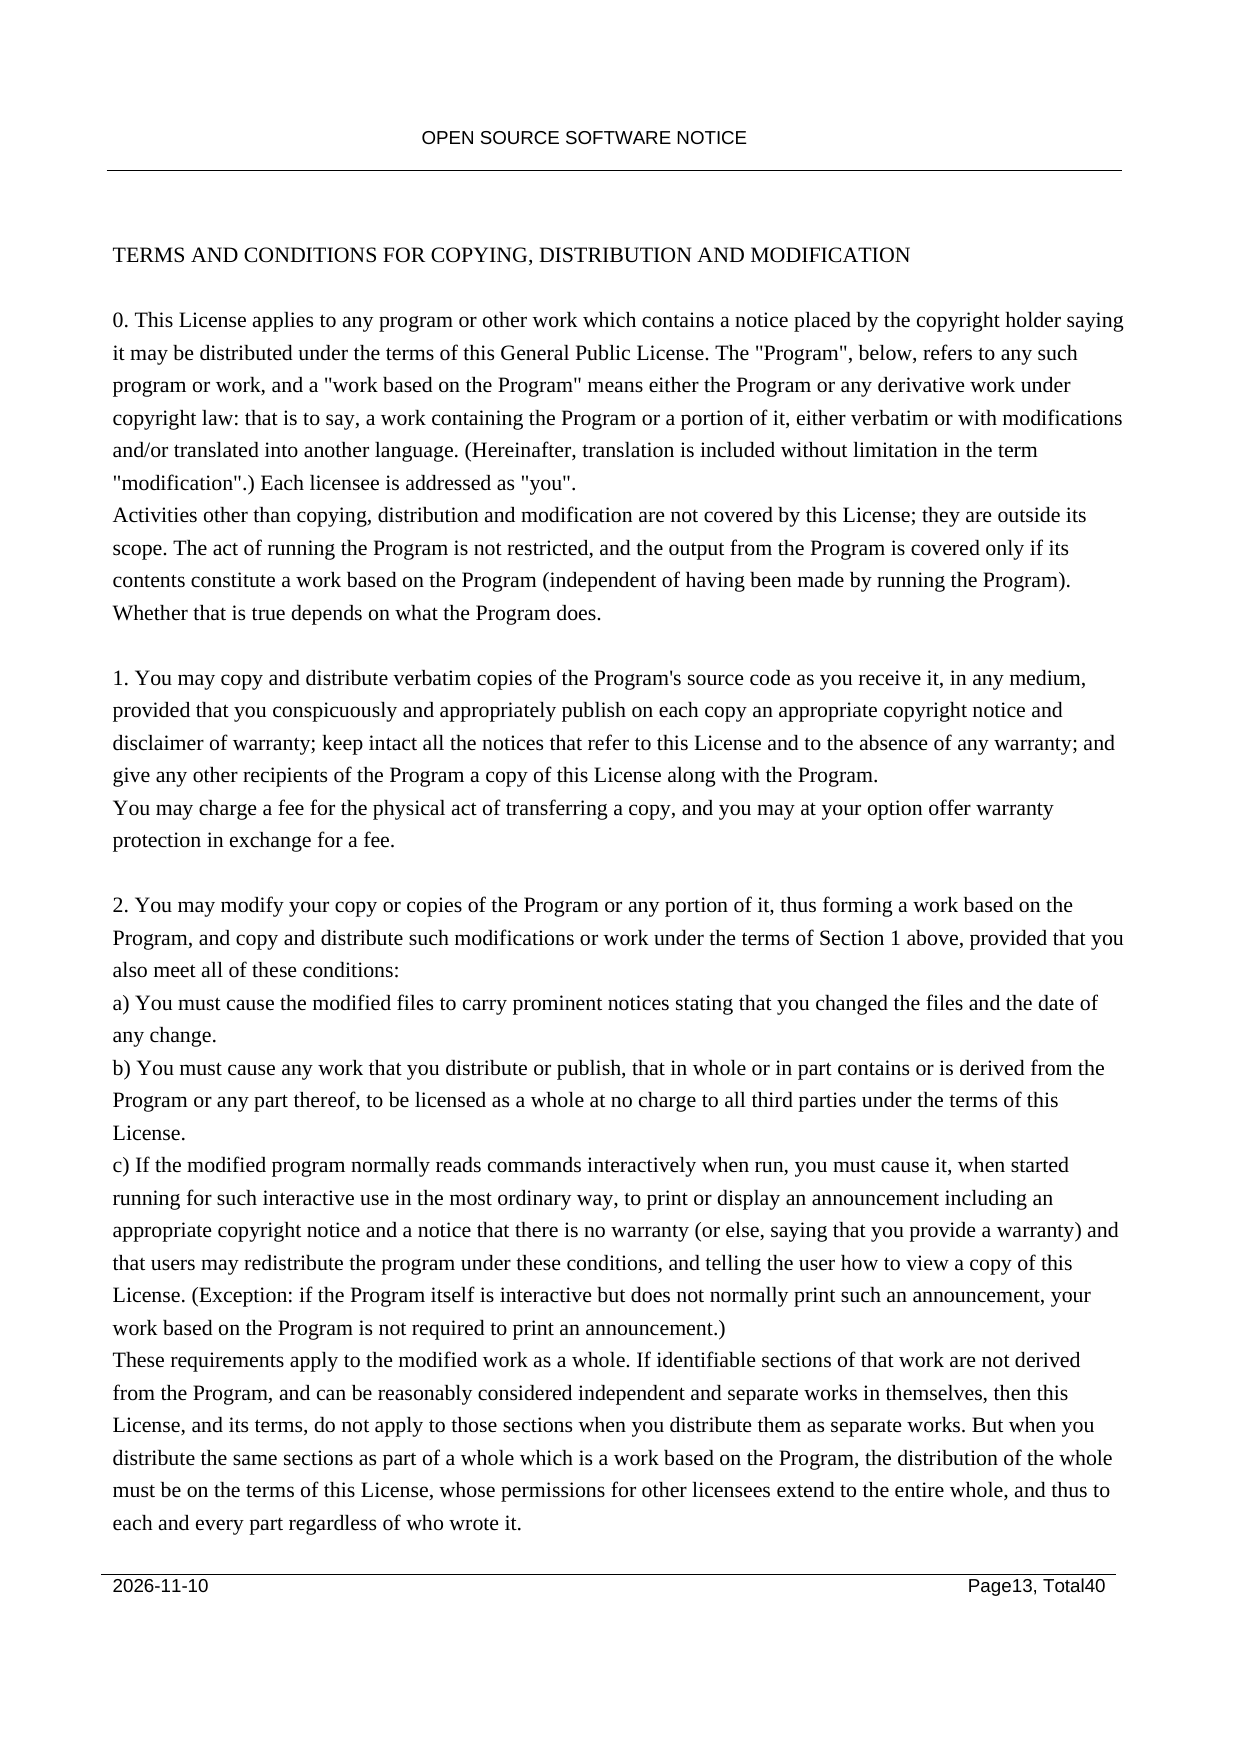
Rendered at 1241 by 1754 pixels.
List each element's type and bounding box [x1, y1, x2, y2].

text [112, 206, 1128, 1539]
